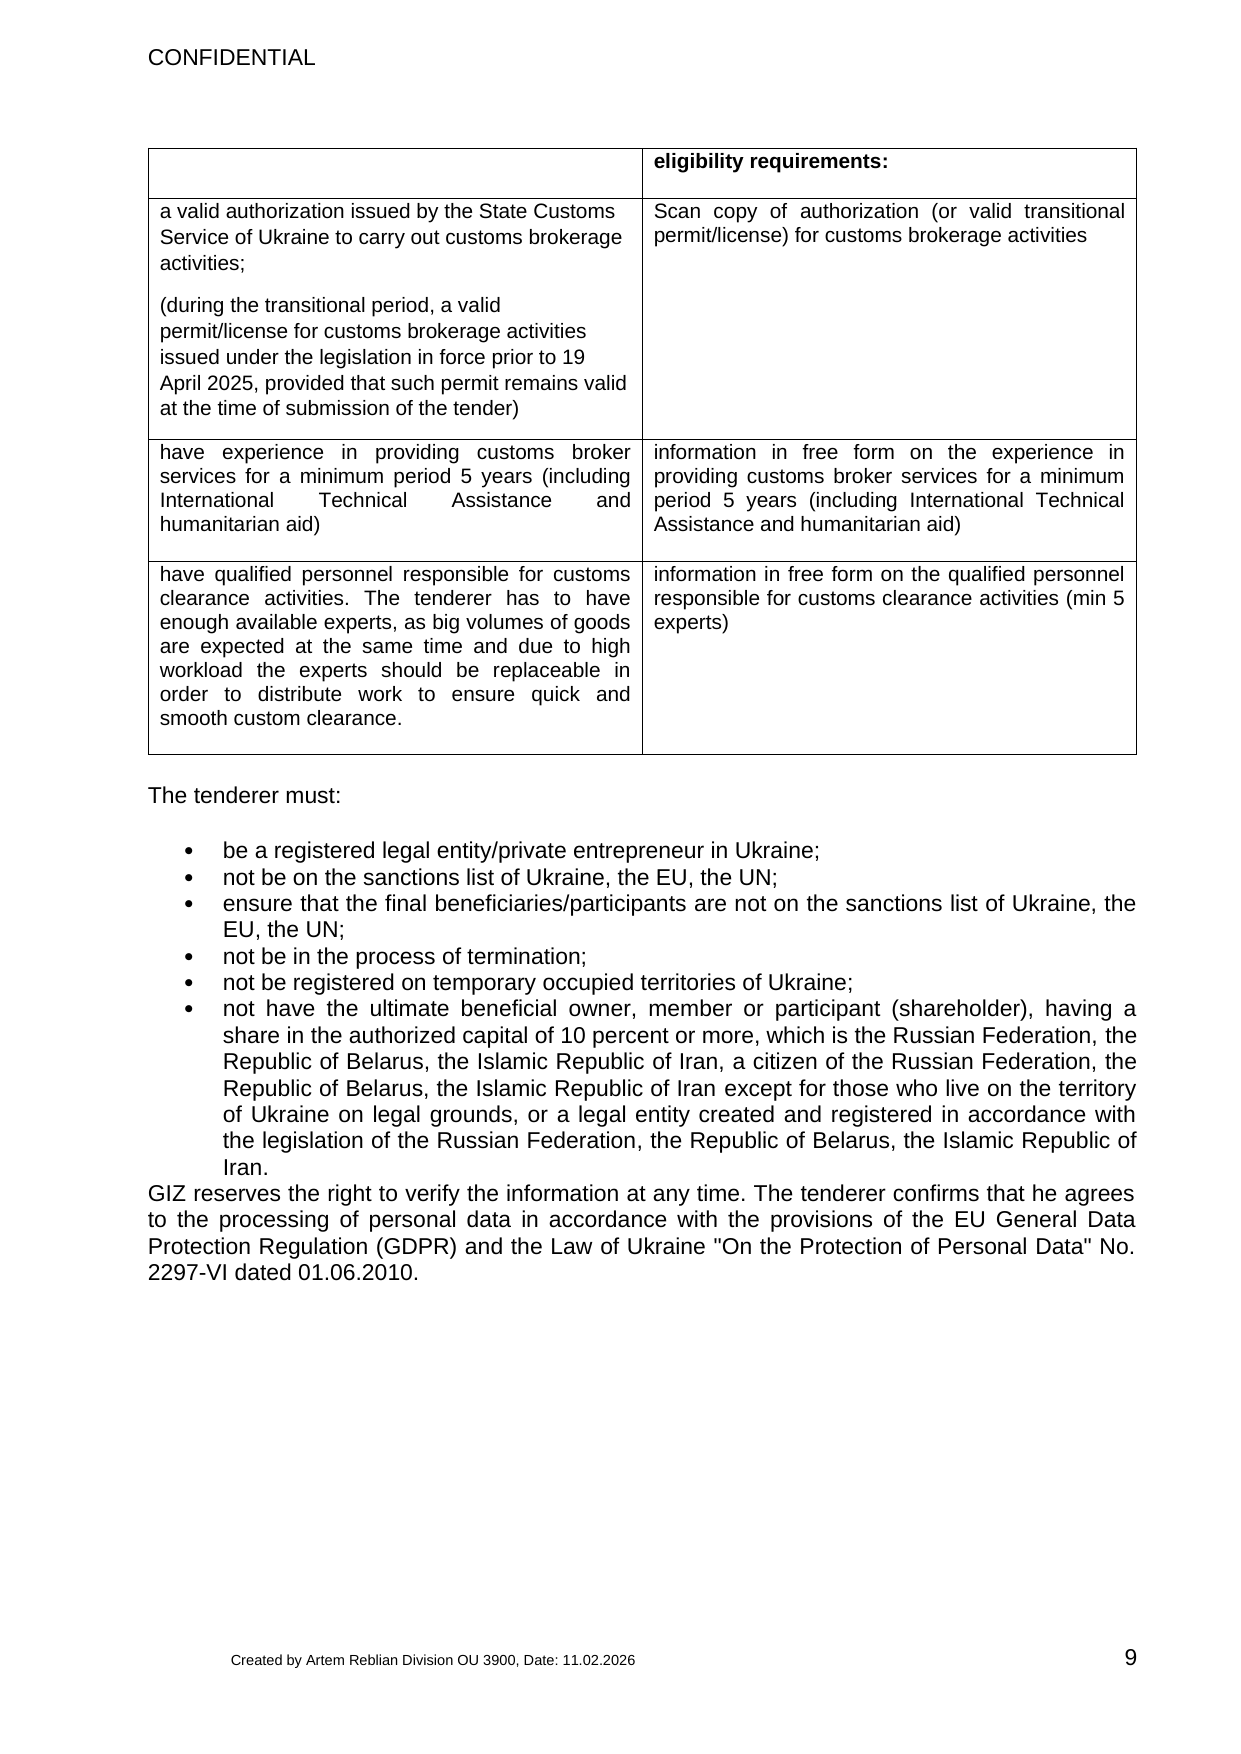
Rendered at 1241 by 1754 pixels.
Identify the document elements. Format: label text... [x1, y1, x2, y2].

list GIZ reserves the right to verify the information at any time. The tenderer confirms that he agrees to the processing of personal data in accordance with the provisions of the EU General Data Protection Regulation (GDPR) and the Law of Ukraine "On the Protection of Personal Data" No. 2297-VI dated 01.06.2010. [148, 1180, 1137, 1285]
list be a registered legal entity/private entrepreneur in Ukraine; [185, 837, 1137, 864]
list ensure that the final beneficiaries/participants are not on the sanctions list of Ukraine, the EU, the UN; [185, 890, 1137, 943]
table_cell Scan copy of authorization (or valid transitional permit/license) for customs brokerage activities [643, 199, 1136, 439]
table_cell have qualified personnel responsible for customs clearance activities. The tenderer has to have enough available experts, as big volumes of goods are expected at the same time and due to high workload the experts should be replaceable in order to distribute work to ensure quick and smooth custom clearance. [149, 562, 642, 754]
list not be registered on temporary occupied territories of Ukraine; [185, 969, 1137, 995]
list not have the ultimate beneficial owner, member or participant (shareholder), having a share in the authorized capital of 10 percent or more, which is the Russian Federation, the Republic of Belarus, the Islamic Republic of Iran, a citizen of the Russian Federation, the Republic of Belarus, the Islamic Republic of Iran except for those who live on the territory of Ukraine on legal grounds, or a legal entity created and registered in accordance with the legislation of the Russian Federation, the Republic of Belarus, the Islamic Republic of Iran. [185, 995, 1137, 1180]
table_cell a valid authorization issued by the State Customs Service of Ukraine to carry out customs brokerage activities; (during the transitional period, a valid permit/license for customs brokerage activities issued under the legislation in force prior to 19 April 2025, provided that such permit remains valid at the time of submission of the tender) [149, 199, 642, 439]
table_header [643, 149, 1136, 198]
list not be on the sanctions list of Ukraine, the EU, the UN; [185, 864, 1137, 890]
table_cell have experience in providing customs broker services for a minimum period 5 years (including International Technical Assistance and humanitarian aid) [149, 440, 642, 561]
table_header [149, 149, 642, 198]
list The tenderer must: [148, 782, 1137, 808]
table_cell information in free form on the qualified personnel responsible for customs clearance activities (min 5 experts) [643, 562, 1136, 754]
table_cell information in free form on the experience in providing customs broker services for a minimum period 5 years (including International Technical Assistance and humanitarian aid) [643, 440, 1136, 561]
list not be in the process of termination; [185, 943, 1137, 969]
